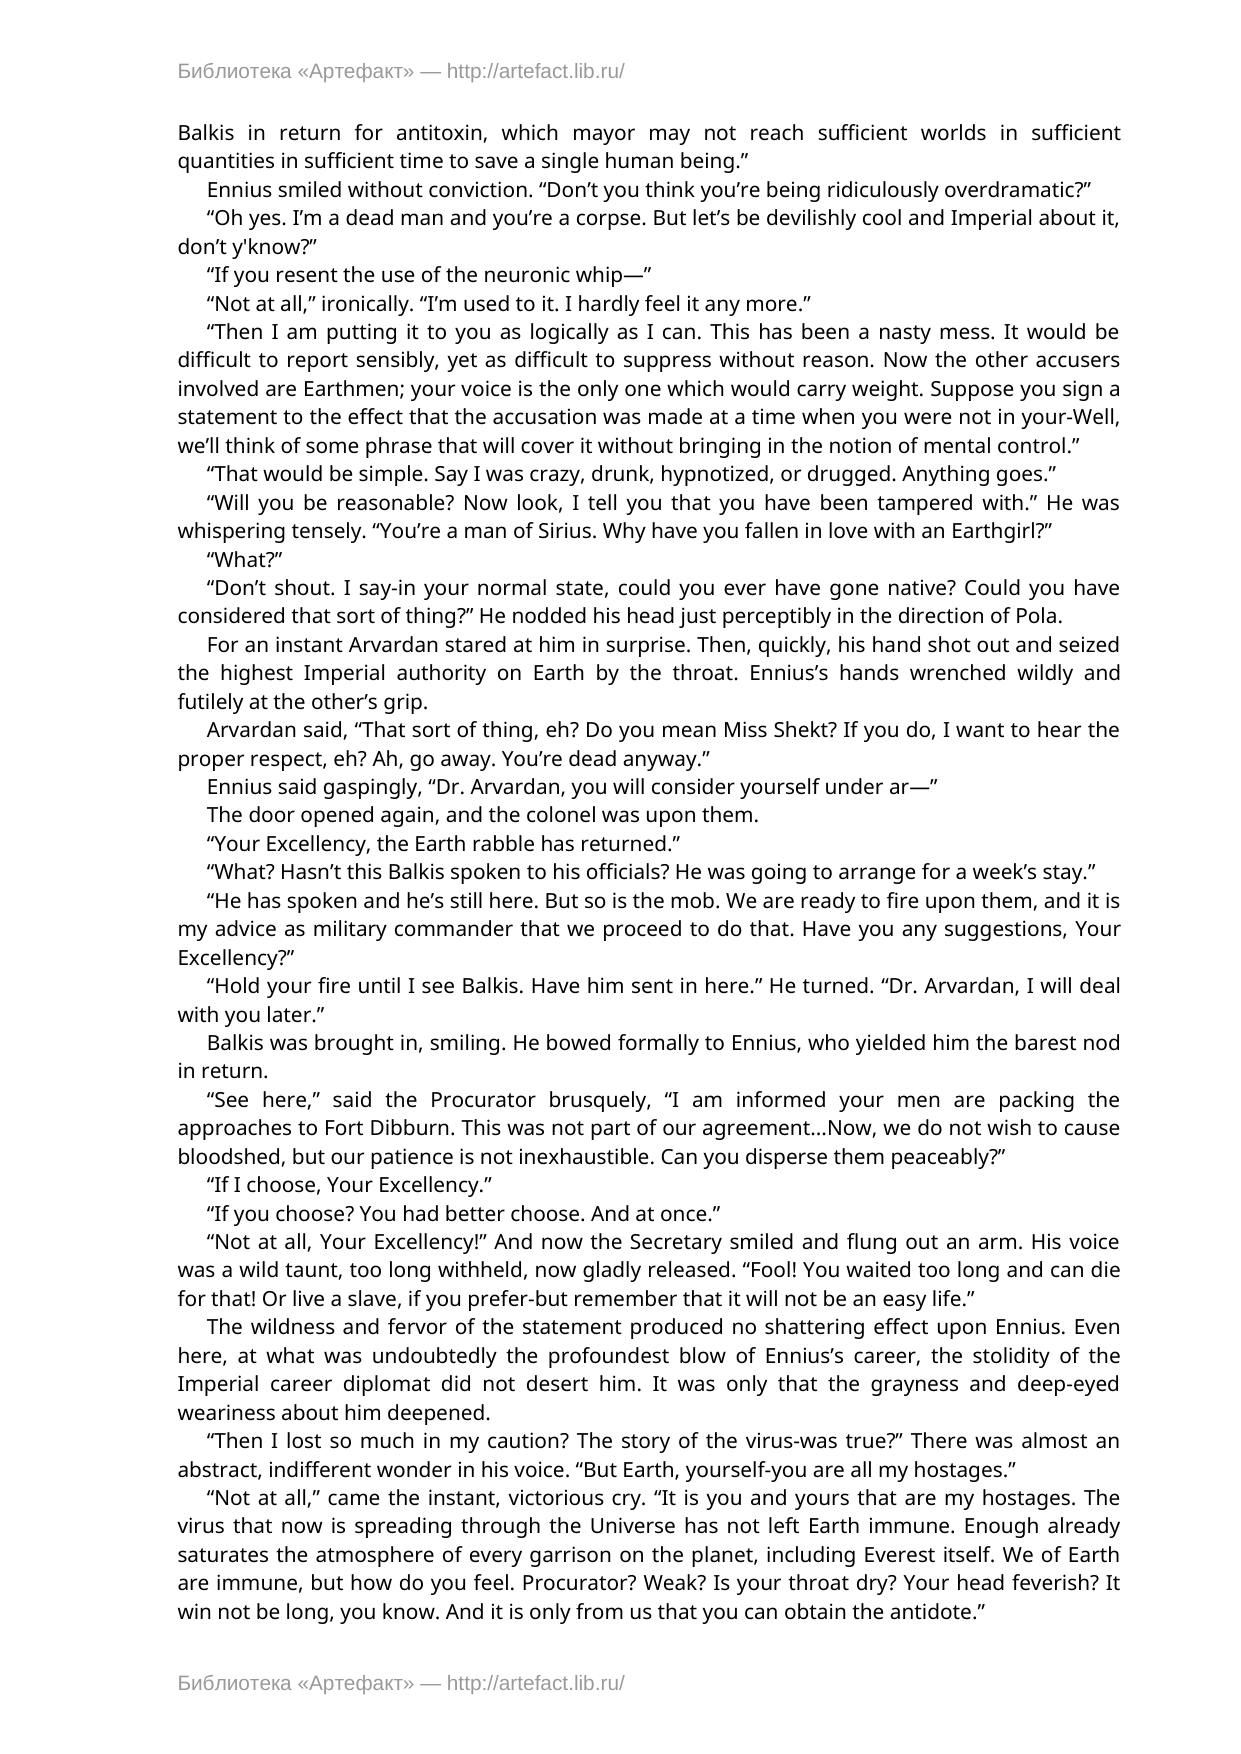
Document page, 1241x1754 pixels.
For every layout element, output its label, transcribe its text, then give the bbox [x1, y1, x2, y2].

text “What? Hasn’t this Balkis spoken to his officials? He was going to arrange for a week’s stay.” [177, 857, 1122, 886]
text The wildness and fervor of the statement produced no shattering effect upon Ennius. Even here, at what was undoubtedly the profoundest blow of Ennius’s career, the stolidity of the Imperial career diplomat did not desert him. It was only that the grayness and deep-eyed weariness about him deepened. [177, 1312, 1122, 1426]
text “Not at all,” came the instant, victorious cry. “It is you and yours that are my hostages. The virus that now is spreading through the Universe has not left Earth immune. Enough already saturates the atmosphere of every garrison on the planet, including Everest itself. We of Earth are immune, but how do you feel. Procurator? Weak? Is your throat dry? Your head feverish? It win not be long, you know. And it is only from us that you can obtain the antidote.” [177, 1483, 1122, 1625]
text “If I choose, Your Excellency.” [177, 1170, 1122, 1199]
text “He has spoken and he’s still here. But so is the mob. We are ready to fire upon them, and it is my advice as military commander that we proceed to do that. Have you any suggestions, Your Excellency?” [177, 886, 1122, 971]
text “Your Excellency, the Earth rabble has returned.” [177, 829, 1122, 857]
text “Not at all, Your Excellency!” And now the Secretary smiled and flung out an arm. His voice was a wild taunt, too long withheld, now gladly released. “Fool! You waited too long and can die for that! Or live a slave, if you prefer-but remember that it will not be an easy life.” [177, 1227, 1122, 1312]
text Arvardan said, “That sort of thing, eh? Do you mean Miss Shekt? If you do, I want to hear the proper respect, eh? Ah, go away. You’re dead anyway.” [177, 715, 1122, 772]
text “Hold your fire until I see Balkis. Have him sent in here.” He turned. “Dr. Arvardan, I will deal with you later.” [177, 971, 1122, 1028]
text “Will you be reasonable? Now look, I tell you that you have been tampered with.” He was whispering tensely. “You’re a man of Sirius. Why have you fallen in love with an Earthgirl?” [177, 488, 1122, 545]
text Ennius smiled without conviction. “Don’t you think you’re being ridiculously overdramatic?” [177, 175, 1122, 203]
text “If you choose? You had better choose. And at once.” [177, 1199, 1122, 1227]
text “See here,” said the Procurator brusquely, “I am informed your men are packing the approaches to Fort Dibburn. This was not part of our agreement...Now, we do not wish to cause bloodshed, but our patience is not inexhaustible. Can you disperse them peaceably?” [177, 1085, 1122, 1170]
text Balkis was brought in, smiling. He bowed formally to Ennius, who yielded him the barest nod in return. [177, 1028, 1122, 1085]
text The door opened again, and the colonel was upon them. [177, 801, 1122, 829]
text “If you resent the use of the neuronic whip—” [177, 260, 1122, 289]
text “Then I am putting it to you as logically as I can. This has been a nasty mess. It would be difficult to report sensibly, yet as difficult to suppress without reason. Now the other accusers involved are Earthmen; your voice is the only one which would carry weight. Suppose you sign a statement to the effect that the accusation was made at a time when you were not in your-Well, we’ll think of some phrase that will cover it without bringing in the notion of mental control.” [177, 317, 1122, 459]
text “That would be simple. Say I was crazy, drunk, hypnotized, or drugged. Anything goes.” [177, 459, 1122, 488]
text “Don’t shout. I say-in your normal state, could you ever have gone native? Could you have considered that sort of thing?” He nodded his head just perceptibly in the direction of Pola. [177, 573, 1122, 630]
text Ennius said gaspingly, “Dr. Arvardan, you will consider yourself under ar—” [177, 772, 1122, 801]
text For an instant Arvardan stared at him in surprise. Then, quickly, his hand shot out and seized the highest Imperial authority on Earth by the throat. Ennius’s hands wrenched wildly and futilely at the other’s grip. [177, 630, 1122, 715]
text “What?” [177, 545, 1122, 573]
text “Then I lost so much in my caution? The story of the virus-was true?” There was almost an abstract, indifferent wonder in his voice. “But Earth, yourself-you are all my hostages.” [177, 1426, 1122, 1483]
text “Oh yes. I’m a dead man and you’re a corpse. But let’s be devilishly cool and Imperial about it, don’t y'know?” [177, 203, 1122, 260]
text “Not at all,” ironically. “I’m used to it. I hardly feel it any more.” [177, 289, 1122, 317]
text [177, 118, 1122, 175]
